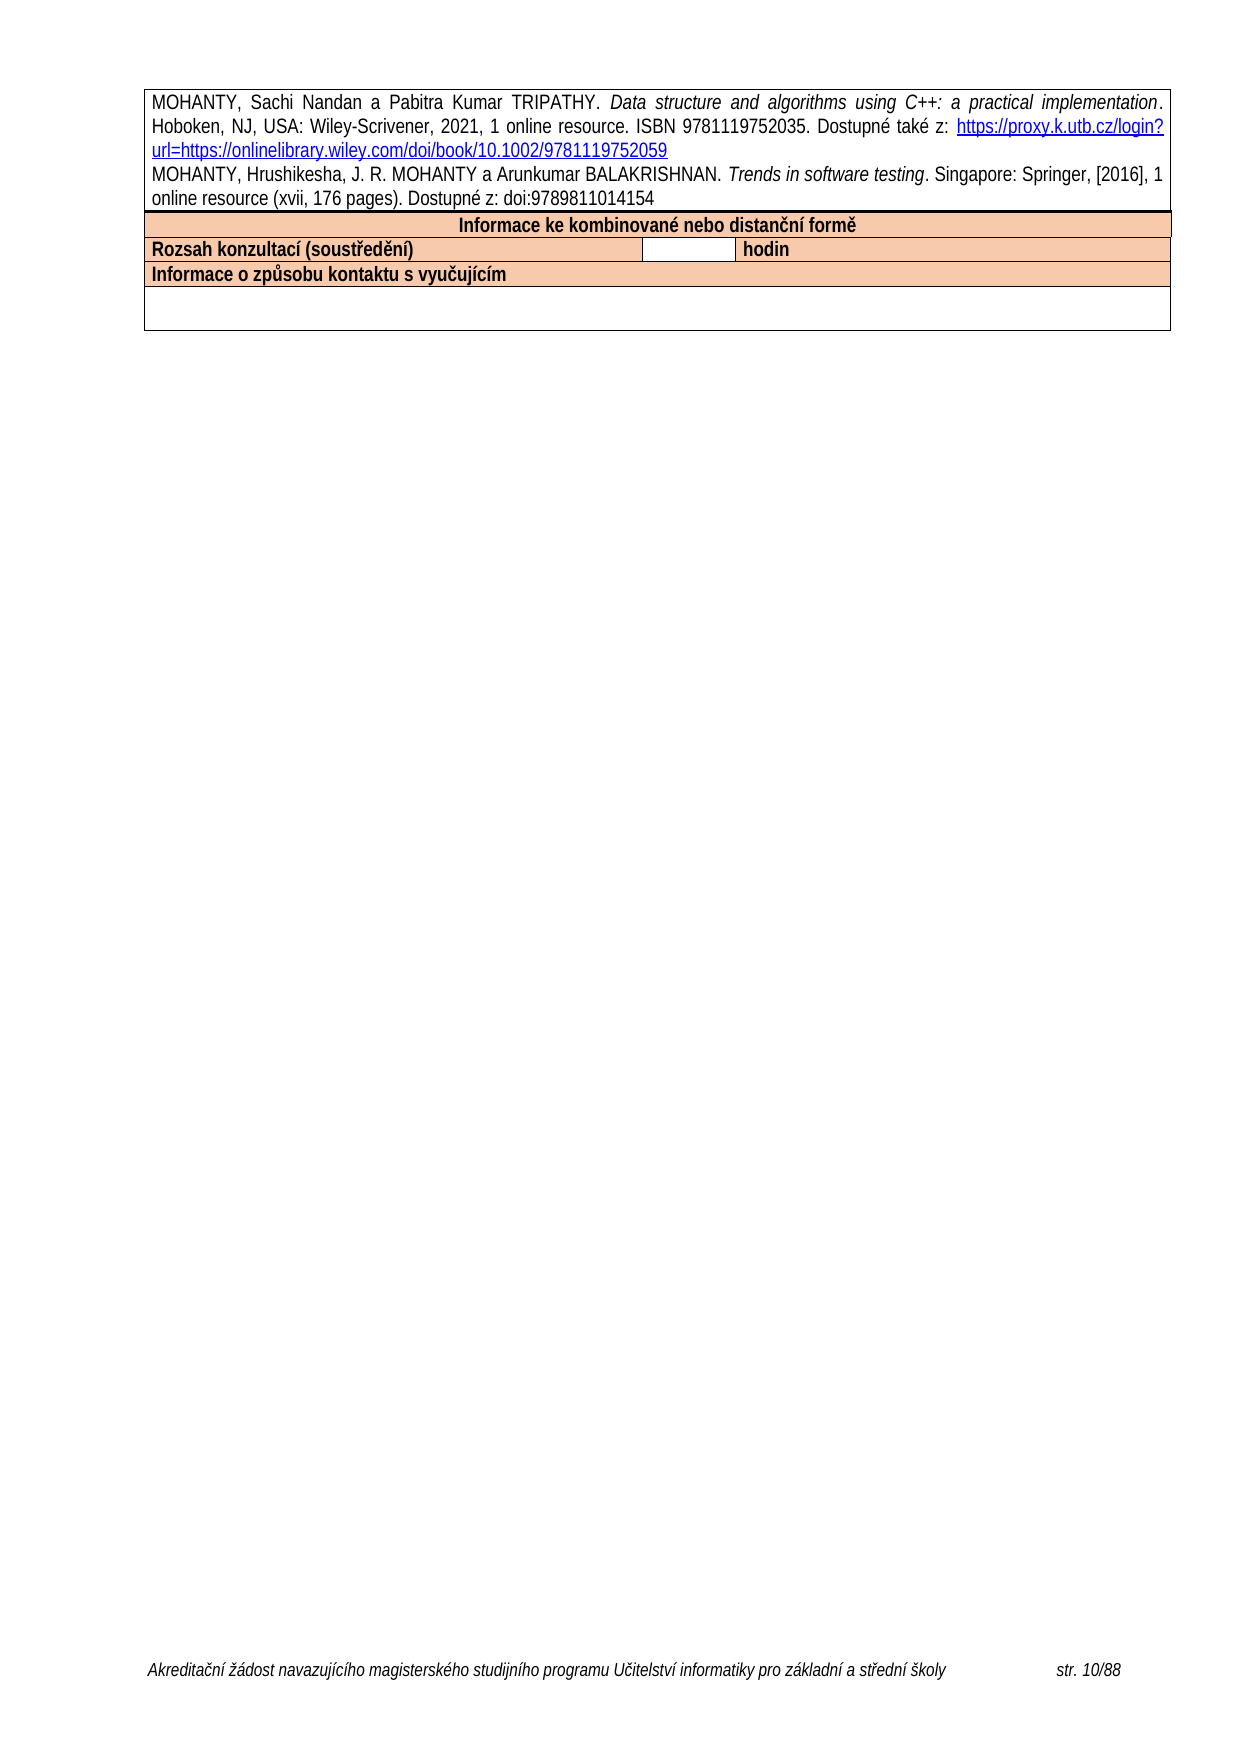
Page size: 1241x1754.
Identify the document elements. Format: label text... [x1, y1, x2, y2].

table_cell Rozsah konzultací (soustředění) [145, 238, 642, 261]
table_cell hodin [736, 238, 1170, 261]
table_cell [145, 287, 1170, 329]
table_cell [643, 238, 735, 261]
table_cell Informace ke kombinované nebo distanční formě [145, 213, 1171, 237]
table_cell Informace o způsobu kontaktu s vyučujícím [145, 262, 1170, 286]
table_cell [145, 90, 1170, 209]
